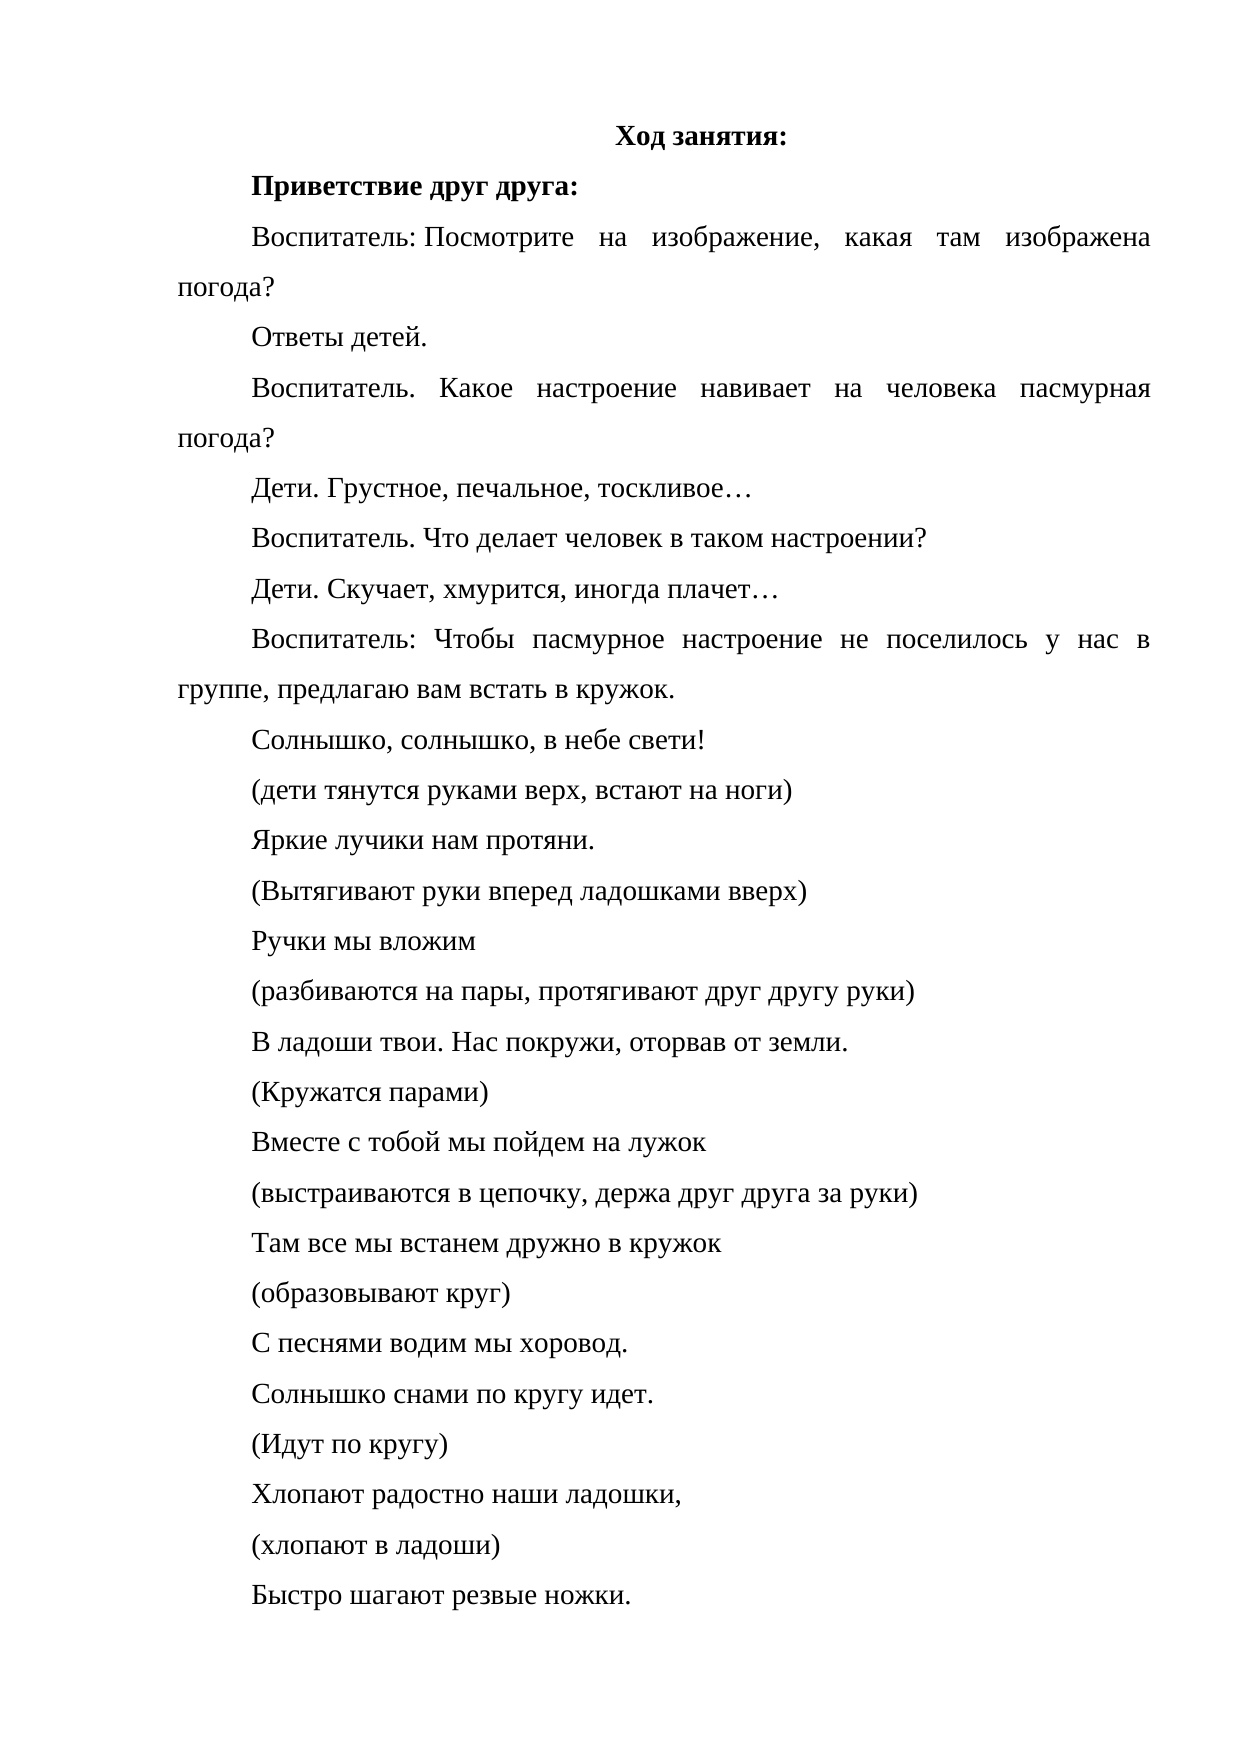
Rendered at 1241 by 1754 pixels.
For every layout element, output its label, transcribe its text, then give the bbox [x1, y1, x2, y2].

text Яркие лучики нам протяни. [177, 822, 1152, 856]
text Солнышко, солнышко, в небе свети! [177, 722, 1152, 755]
text Дети. Скучает, хмурится, иногда плачет… [177, 571, 1152, 604]
text Хлопают радостно наши ладошки, [177, 1477, 1152, 1510]
text (Вытягивают руки вперед ладошками вверх) [177, 873, 1152, 906]
text Вместе с тобой мы пойдем на лужок [177, 1124, 1152, 1158]
text (образовывают круг) [177, 1275, 1152, 1309]
text Воспитатель. Какое настроение навивает на человека пасмурная погода? [177, 370, 1152, 453]
text Воспитатель. Что делает человек в таком настроении? [177, 521, 1152, 554]
text Приветствие друг друга: [177, 168, 1152, 202]
text Там все мы встанем дружно в кружок [177, 1225, 1152, 1258]
text (выстраиваются в цепочку, держа друг друга за руки) [177, 1175, 1152, 1208]
text Воспитатель: Посмотрите на изображение, какая там изображена погода? [177, 219, 1152, 303]
text (Кружатся парами) [177, 1074, 1152, 1108]
text Воспитатель: Чтобы пасмурное настроение не поселилось у нас в группе, предлагаю вам встать в кружок. [177, 621, 1152, 705]
text Ответы детей. [177, 319, 1152, 353]
text В ладоши твои. Нас покружи, оторвав от земли. [177, 1024, 1152, 1057]
text С песнями водим мы хоровод. [177, 1326, 1152, 1359]
text Ручки мы вложим [177, 923, 1152, 957]
text (хлопают в ладоши) [177, 1527, 1152, 1560]
text Ход занятия: [177, 118, 1152, 152]
text (дети тянутся руками верх, встают на ноги) [177, 772, 1152, 806]
text Солнышко снами по кругу идет. [177, 1376, 1152, 1409]
text (разбиваются на пары, протягивают друг другу руки) [177, 973, 1152, 1007]
text Быстро шагают резвые ножки. [177, 1577, 1152, 1611]
text (Идут по кругу) [177, 1426, 1152, 1460]
text Дети. Грустное, печальное, тоскливое… [177, 470, 1152, 504]
